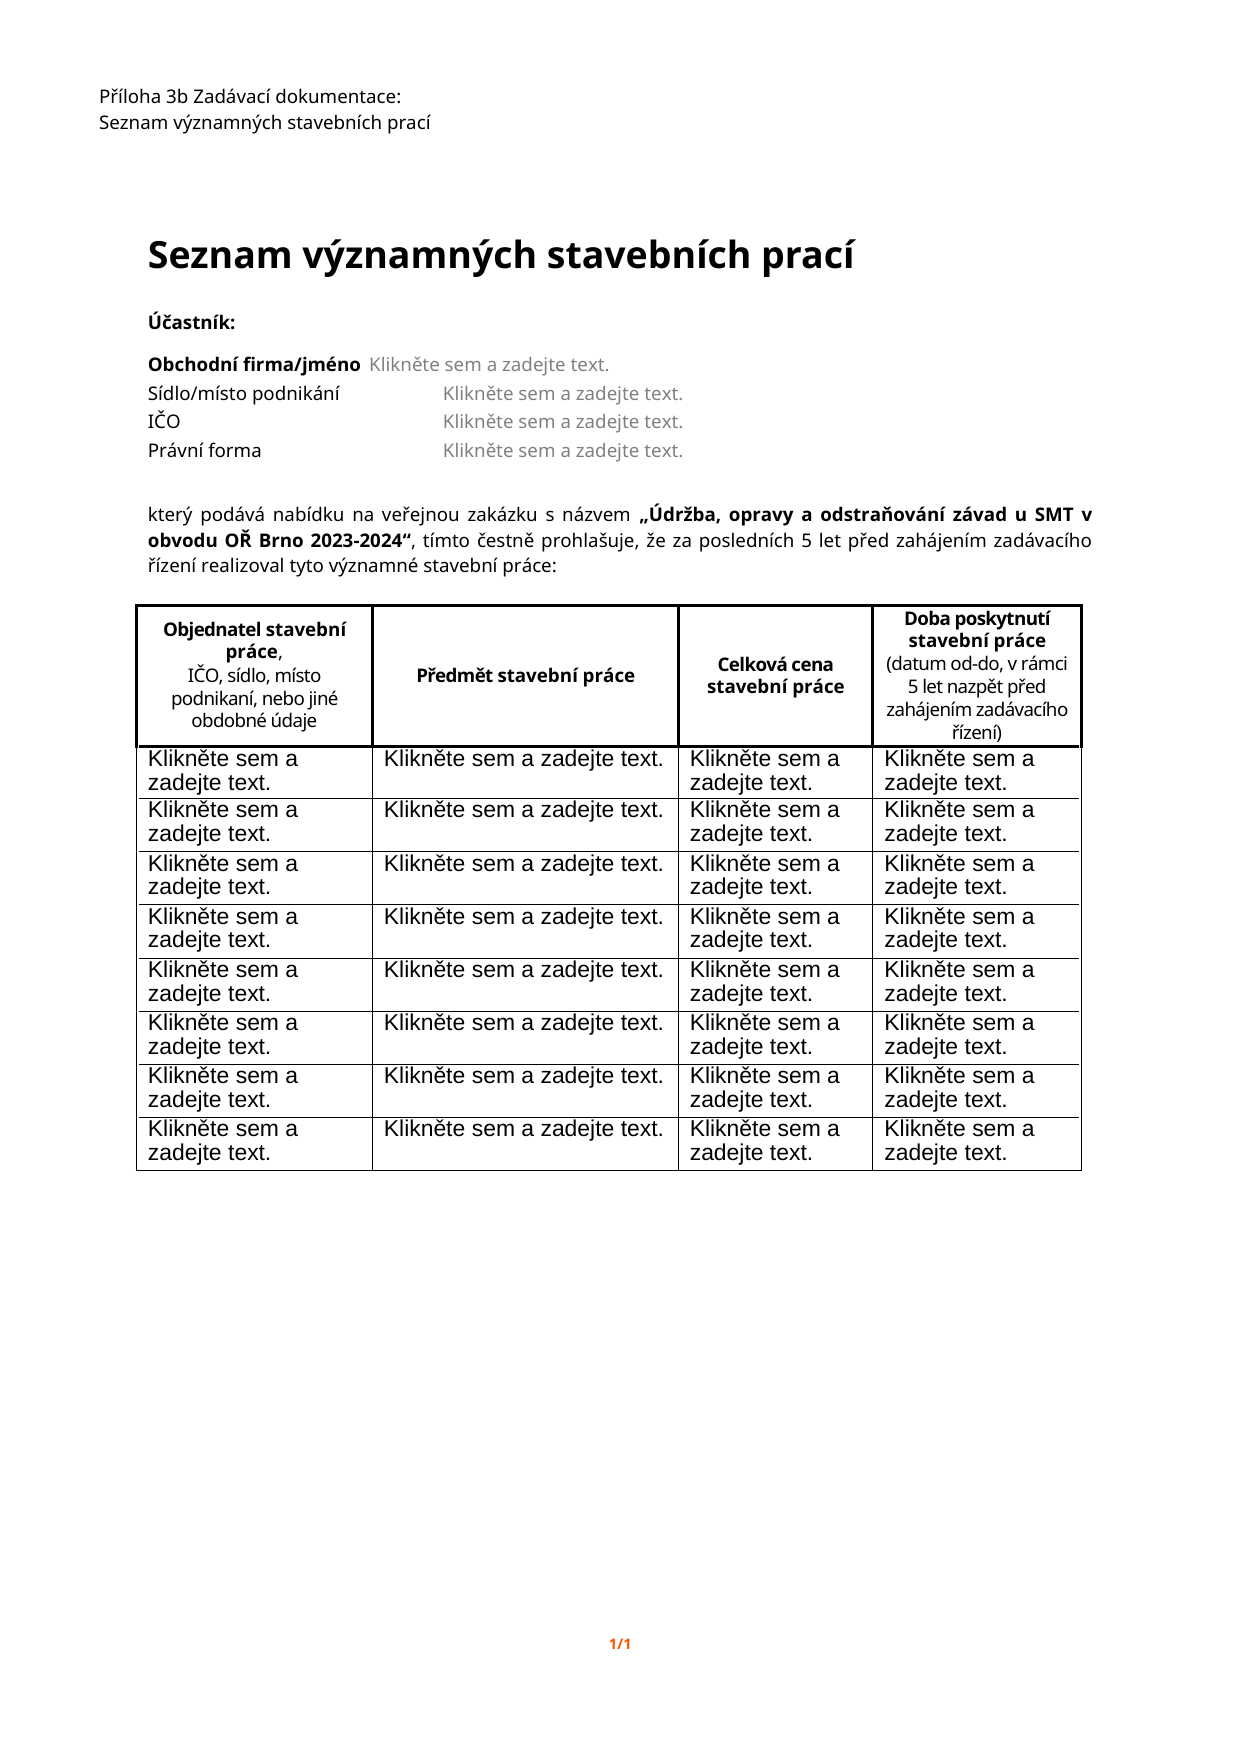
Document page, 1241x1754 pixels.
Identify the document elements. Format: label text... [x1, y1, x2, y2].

text Právní forma [148, 435, 1093, 464]
table_header Předmět stavební práce [374, 607, 677, 745]
text IČO [148, 406, 1093, 435]
text Účastník: [148, 304, 1093, 335]
title Seznam významných stavebních prací [148, 228, 1093, 279]
text Sídlo/místo podnikání [148, 377, 1093, 406]
table_header Doba poskytnutí stavební práce (datum od-do, v rámci 5 let nazpět před zahájením zadávacího řízení) [874, 607, 1080, 745]
table_header Objednatel stavební práce, IČO, sídlo, místo podnikaní, nebo jiné obdobné údaje [138, 607, 371, 745]
text který podává nabídku na veřejnou zakázku s názvem „Údržba, opravy a odstraňování závad u SMT v obvodu OŘ Brno 2023-2024“, tímto čestně prohlašuje, že za posledních 5 let před zahájením zadávacího řízení realizoval tyto významné stavební práce: [148, 502, 1093, 578]
text Obchodní firma/jméno [148, 348, 1093, 377]
table_header Celková cena stavební práce [680, 607, 871, 745]
